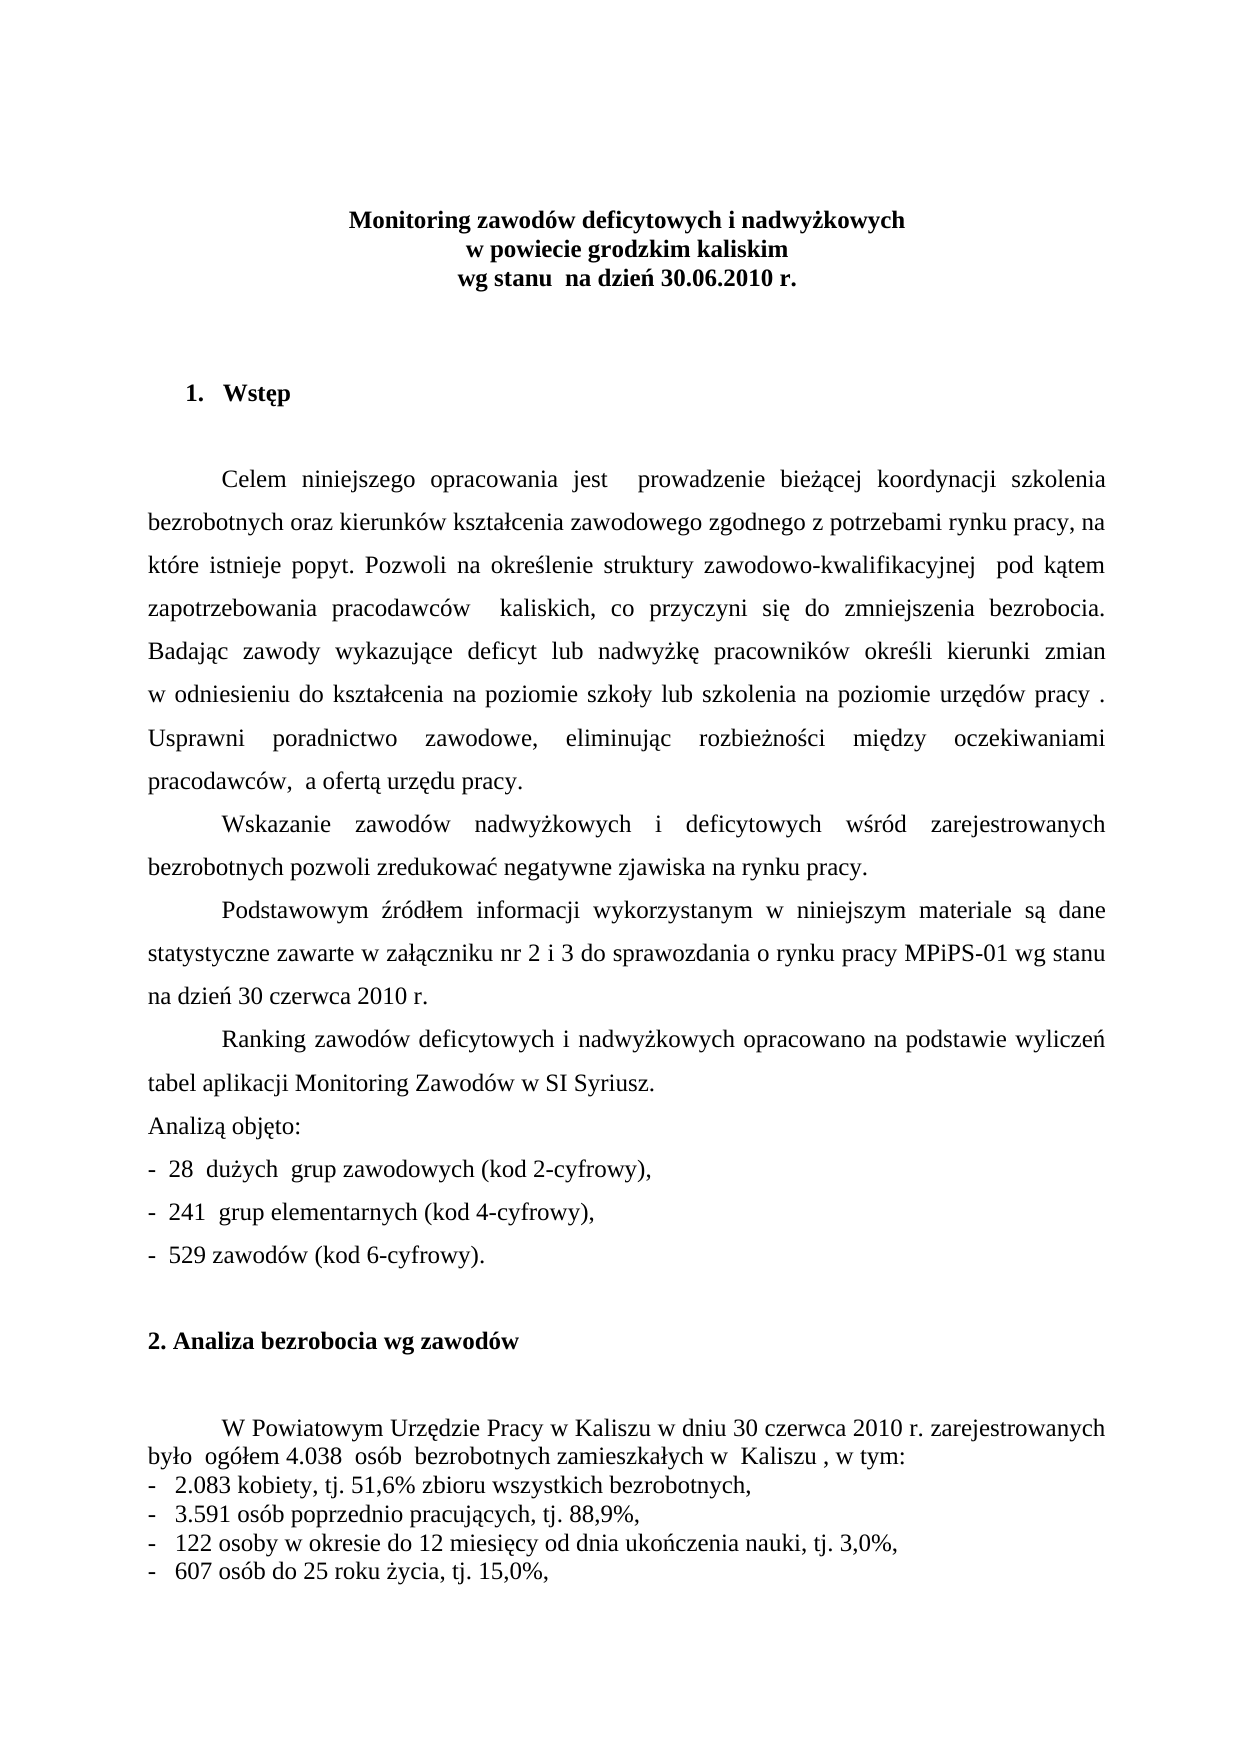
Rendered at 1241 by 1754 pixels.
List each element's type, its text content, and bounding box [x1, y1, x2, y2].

text - 122 osoby w okresie do 12 miesięcy od dnia ukończenia nauki, tj. 3,0%, [148, 1528, 1106, 1556]
text 2. Analiza bezrobocia wg zawodów [148, 1326, 1106, 1355]
text Celem niniejszego opracowania jest prowadzenie bieżącej koordynacji szkolenia bezrobotnych oraz kierunków kształcenia zawodowego zgodnego z potrzebami rynku pracy, na które istnieje popyt. Pozwoli na określenie struktury zawodowo-kwalifikacyjnej pod kątem zapotrzebowania pracodawców kaliskich, co przyczyni się do zmniejszenia bezrobocia. Badając zawody wykazujące deficyt lub nadwyżkę pracowników określi kierunki zmian w odniesieniu do kształcenia na poziomie szkoły lub szkolenia na poziomie urzędów pracy . Usprawni poradnictwo zawodowe, eliminując rozbieżności między oczekiwaniami pracodawców, a ofertą urzędu pracy. [148, 464, 1106, 794]
text - 607 osób do 25 roku życia, tj. 15,0%, [148, 1556, 1106, 1585]
text Monitoring zawodów deficytowych i nadwyżkowych [148, 205, 1106, 234]
text Analizą objęto: [148, 1111, 1106, 1139]
text - 3.591 osób poprzednio pracujących, tj. 88,9%, [148, 1499, 1106, 1528]
text Podstawowym źródłem informacji wykorzystanym w niniejszym materiale są dane statystyczne zawarte w załączniku nr 2 i 3 do sprawozdania o rynku pracy MPiPS-01 wg stanu na dzień 30 czerwca 2010 r. [148, 895, 1106, 1010]
text Ranking zawodów deficytowych i nadwyżkowych opracowano na podstawie wyliczeń tabel aplikacji Monitoring Zawodów w SI Syriusz. [148, 1024, 1106, 1096]
text - 529 zawodów (kod 6-cyfrowy). [148, 1240, 1106, 1269]
text w powiecie grodzkim kaliskim [148, 234, 1106, 263]
text - 28 dużych grup zawodowych (kod 2-cyfrowy), [148, 1154, 1106, 1183]
text - 2.083 kobiety, tj. 51,6% zbioru wszystkich bezrobotnych, [148, 1470, 1106, 1499]
text wg stanu na dzień 30.06.2010 r. [148, 263, 1106, 291]
text W Powiatowym Urzędzie Pracy w Kaliszu w dniu 30 czerwca 2010 r. zarejestrowanych było ogółem 4.038 osób bezrobotnych zamieszkałych w Kaliszu , w tym: [148, 1413, 1106, 1470]
text - 241 grup elementarnych (kod 4-cyfrowy), [148, 1197, 1106, 1226]
list Wstęp [185, 378, 1106, 406]
text Wskazanie zawodów nadwyżkowych i deficytowych wśród zarejestrowanych bezrobotnych pozwoli zredukować negatywne zjawiska na rynku pracy. [148, 809, 1106, 881]
